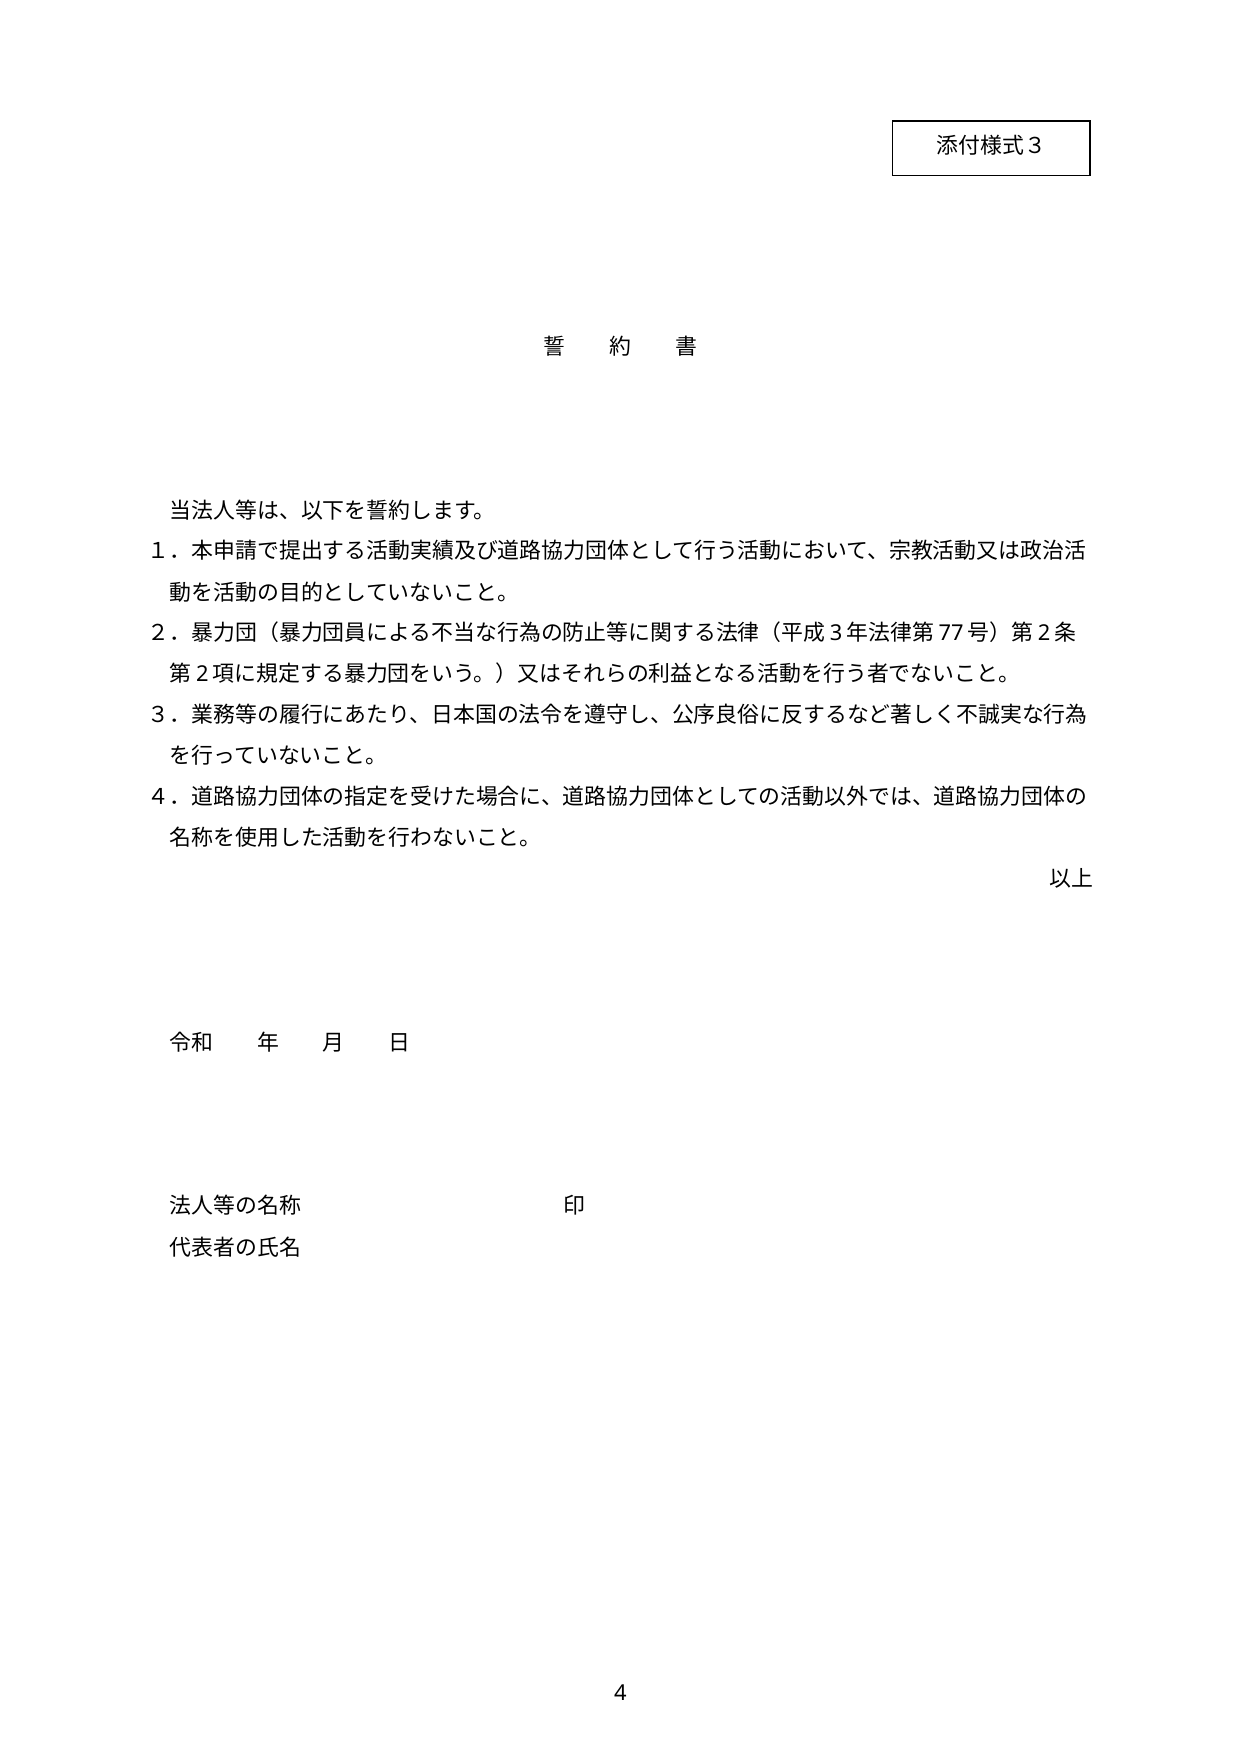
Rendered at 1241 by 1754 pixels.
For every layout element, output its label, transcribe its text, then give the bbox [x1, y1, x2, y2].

text ４．道路協力団体の指定を受けた場合に、道路協力団体としての活動以外では、道路協力団体の名称を使用した活動を行わないこと。 [148, 774, 1092, 856]
text 法人等の名称 印 [169, 1184, 1092, 1225]
text ３．業務等の履行にあたり、日本国の法令を遵守し、公序良俗に反するなど著しく不誠実な行為を行っていないこと。 [148, 693, 1092, 774]
text ２．暴力団（暴力団員による不当な行為の防止等に関する法律（平成3年法律第77号）第2条第2項に規定する暴力団をいう。）又はそれらの利益となる活動を行う者でないこと。 [148, 611, 1092, 693]
text 令和 年 月 日 [169, 1020, 1092, 1061]
text 当法人等は、以下を誓約します。 [148, 488, 1092, 529]
text １．本申請で提出する活動実績及び道路協力団体として行う活動において、宗教活動又は政治活動を活動の目的としていないこと。 [148, 529, 1092, 611]
text 代表者の氏名 [169, 1225, 1092, 1266]
text 誓 約 書 [148, 324, 1092, 365]
text 以上 [148, 856, 1092, 897]
